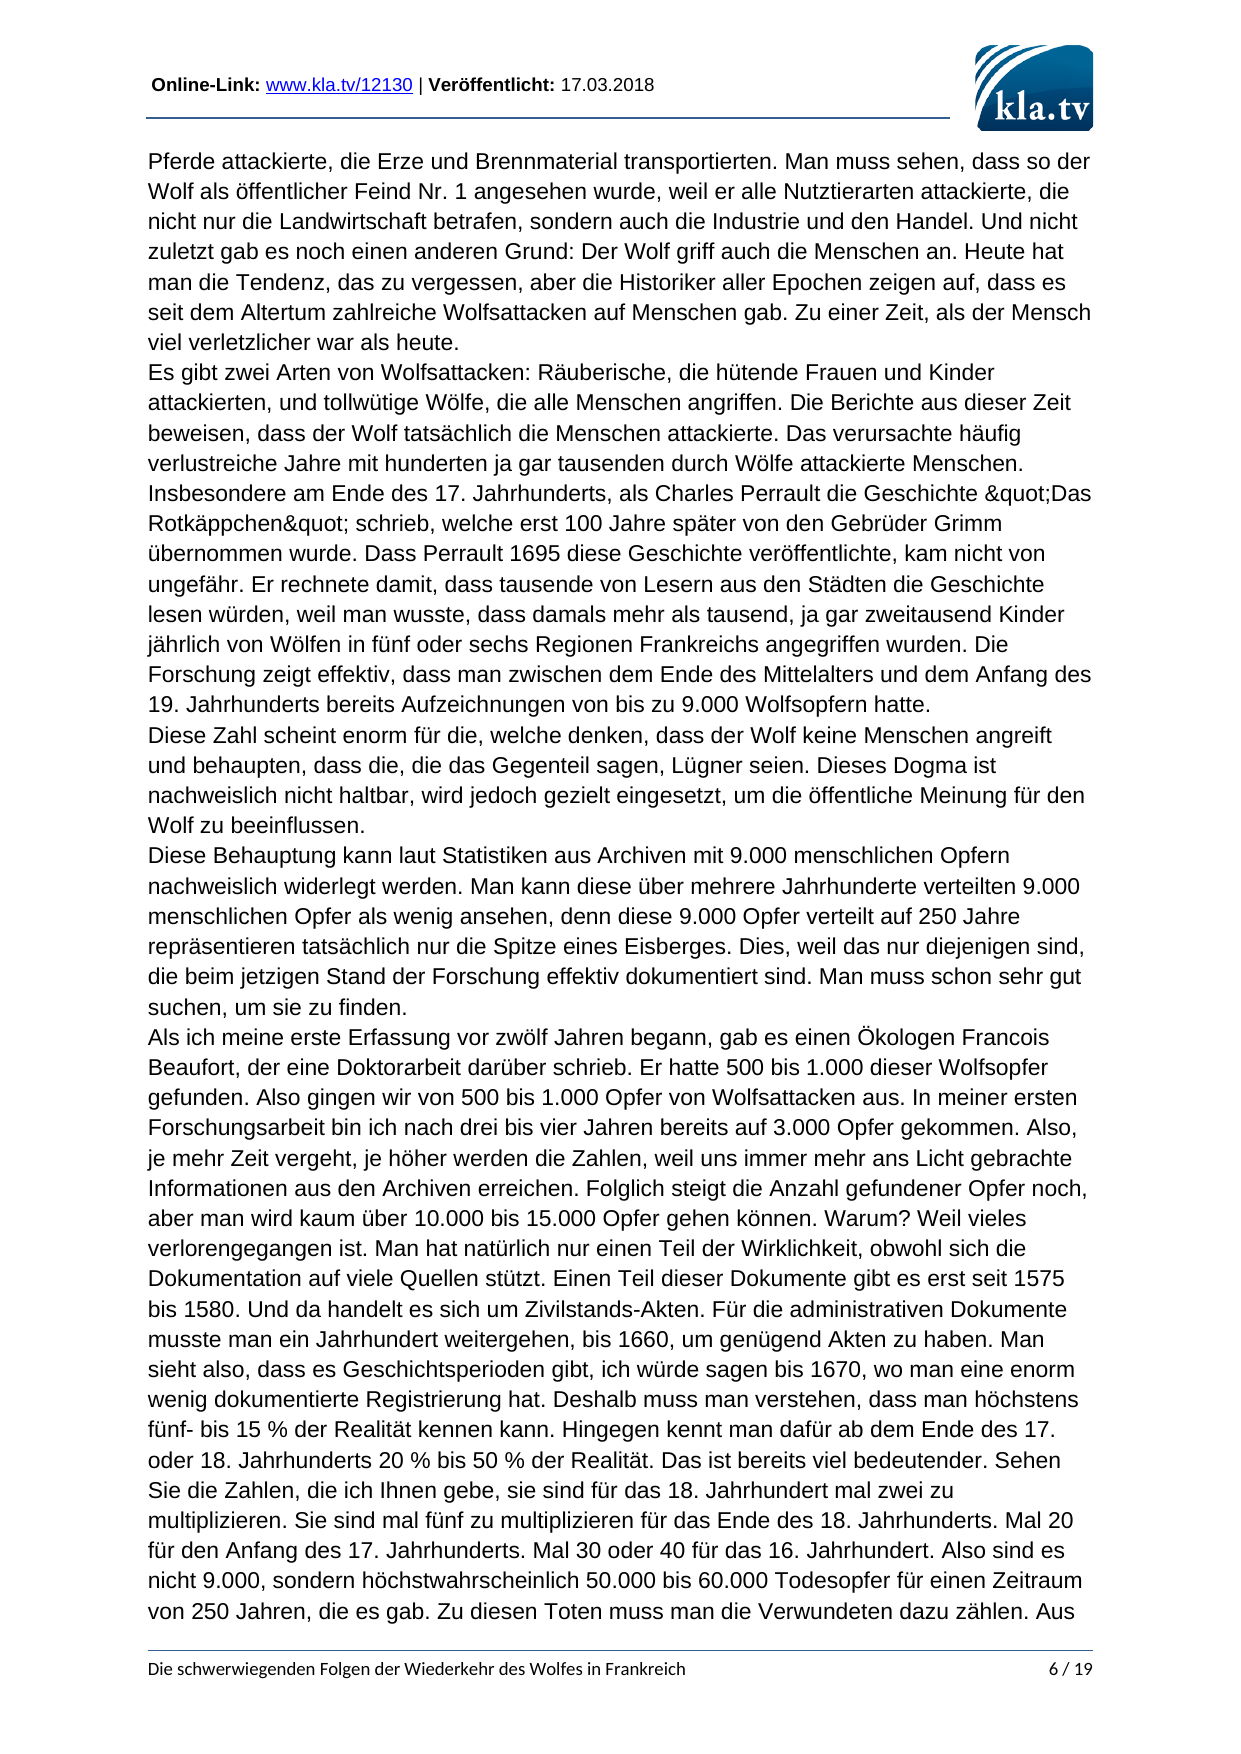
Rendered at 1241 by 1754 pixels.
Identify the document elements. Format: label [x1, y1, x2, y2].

text [148, 148, 1093, 1624]
